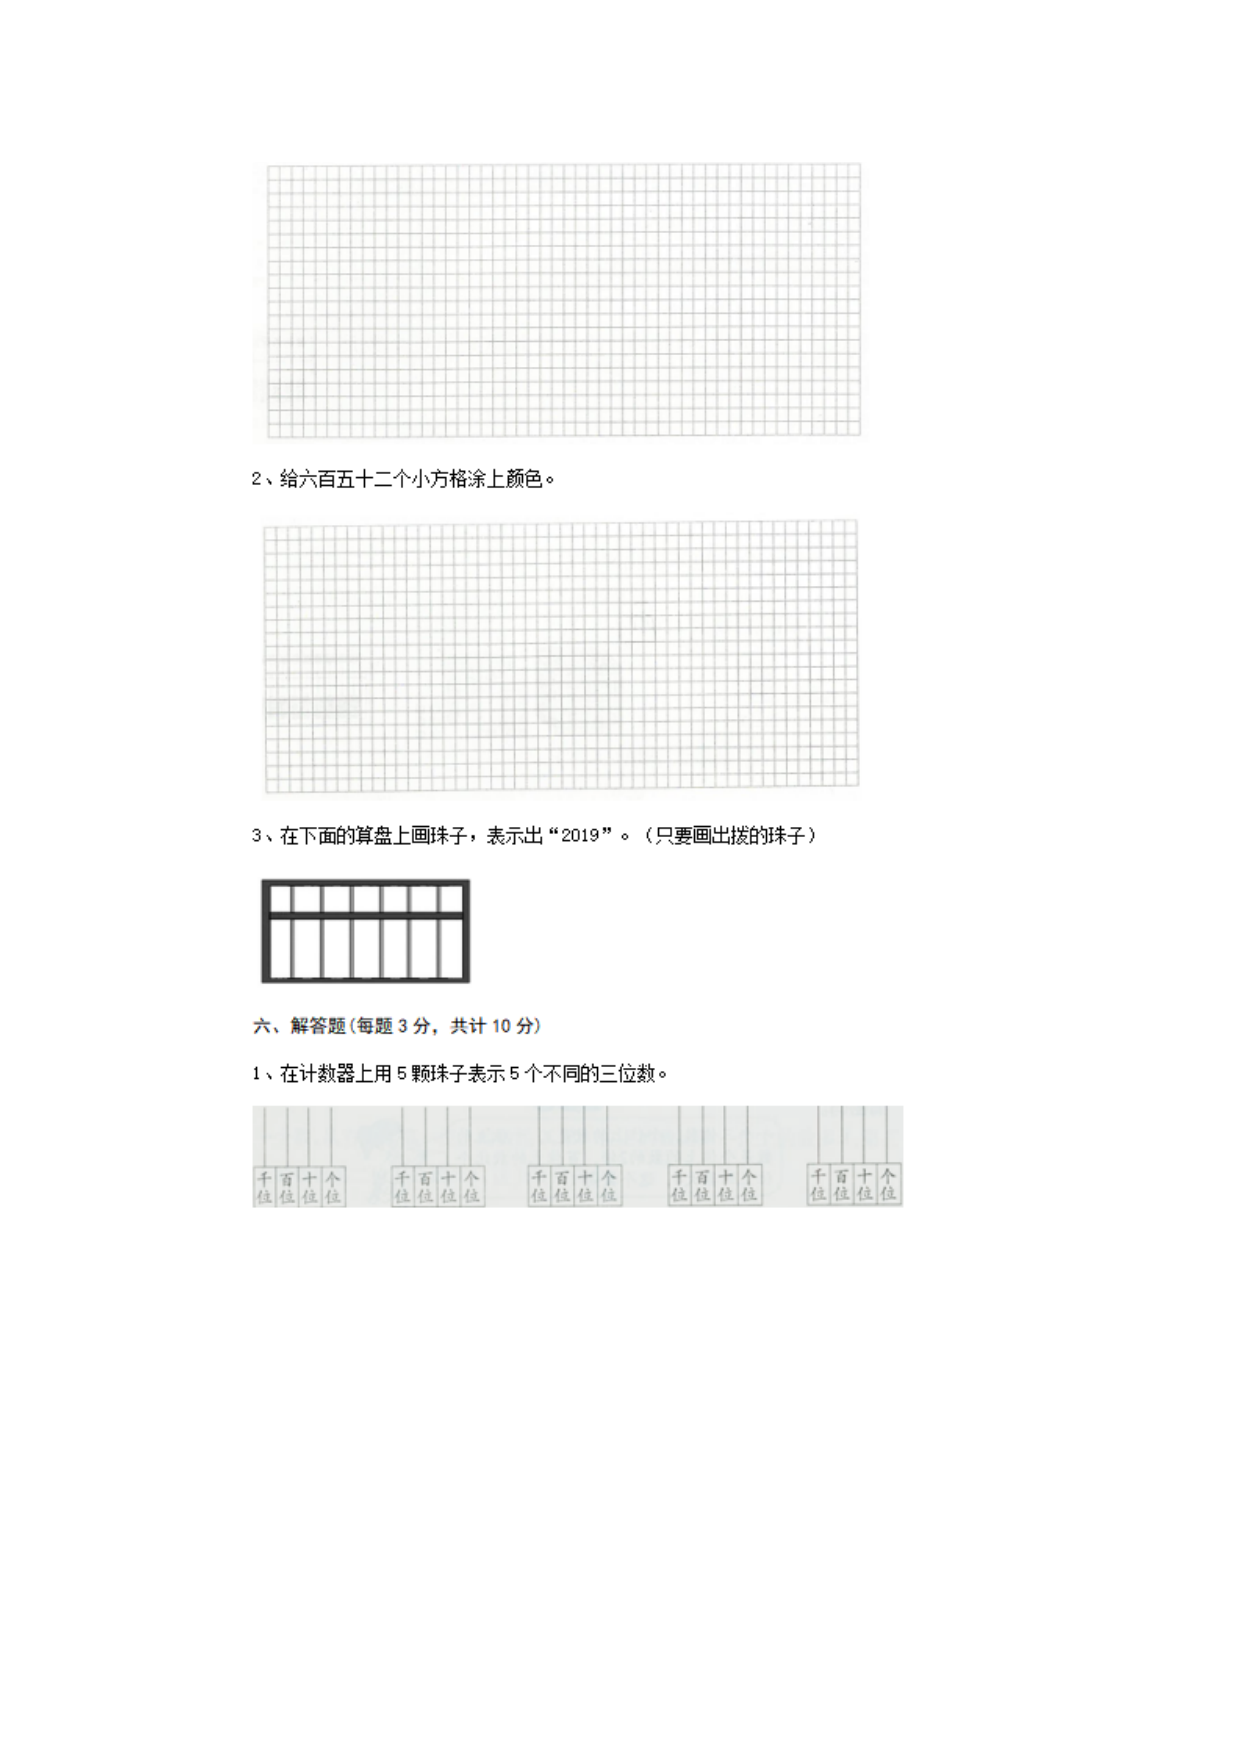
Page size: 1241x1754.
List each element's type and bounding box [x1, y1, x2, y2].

picture [231, 162, 1010, 1236]
